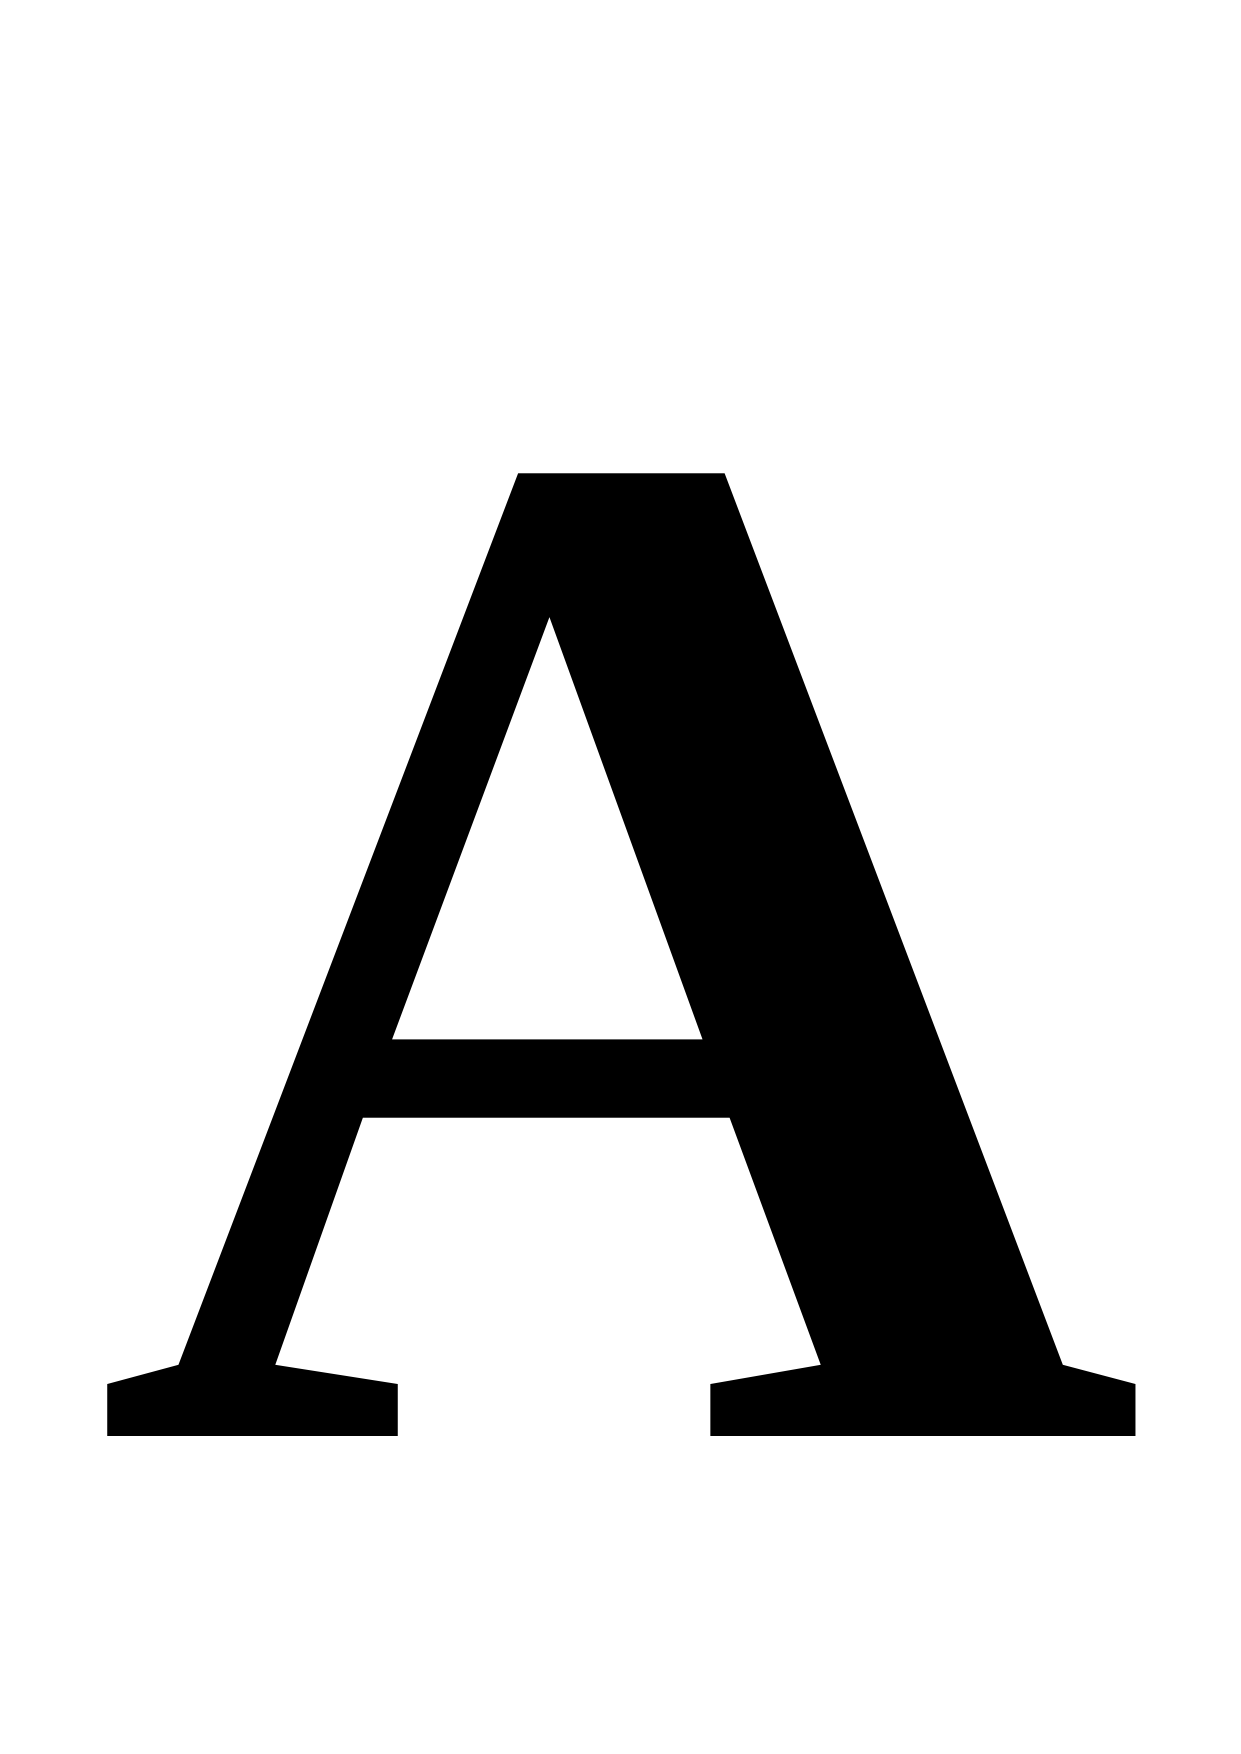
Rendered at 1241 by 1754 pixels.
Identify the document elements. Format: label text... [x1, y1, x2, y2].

text НИАОЕЛШП [75, 75, 1165, 1679]
